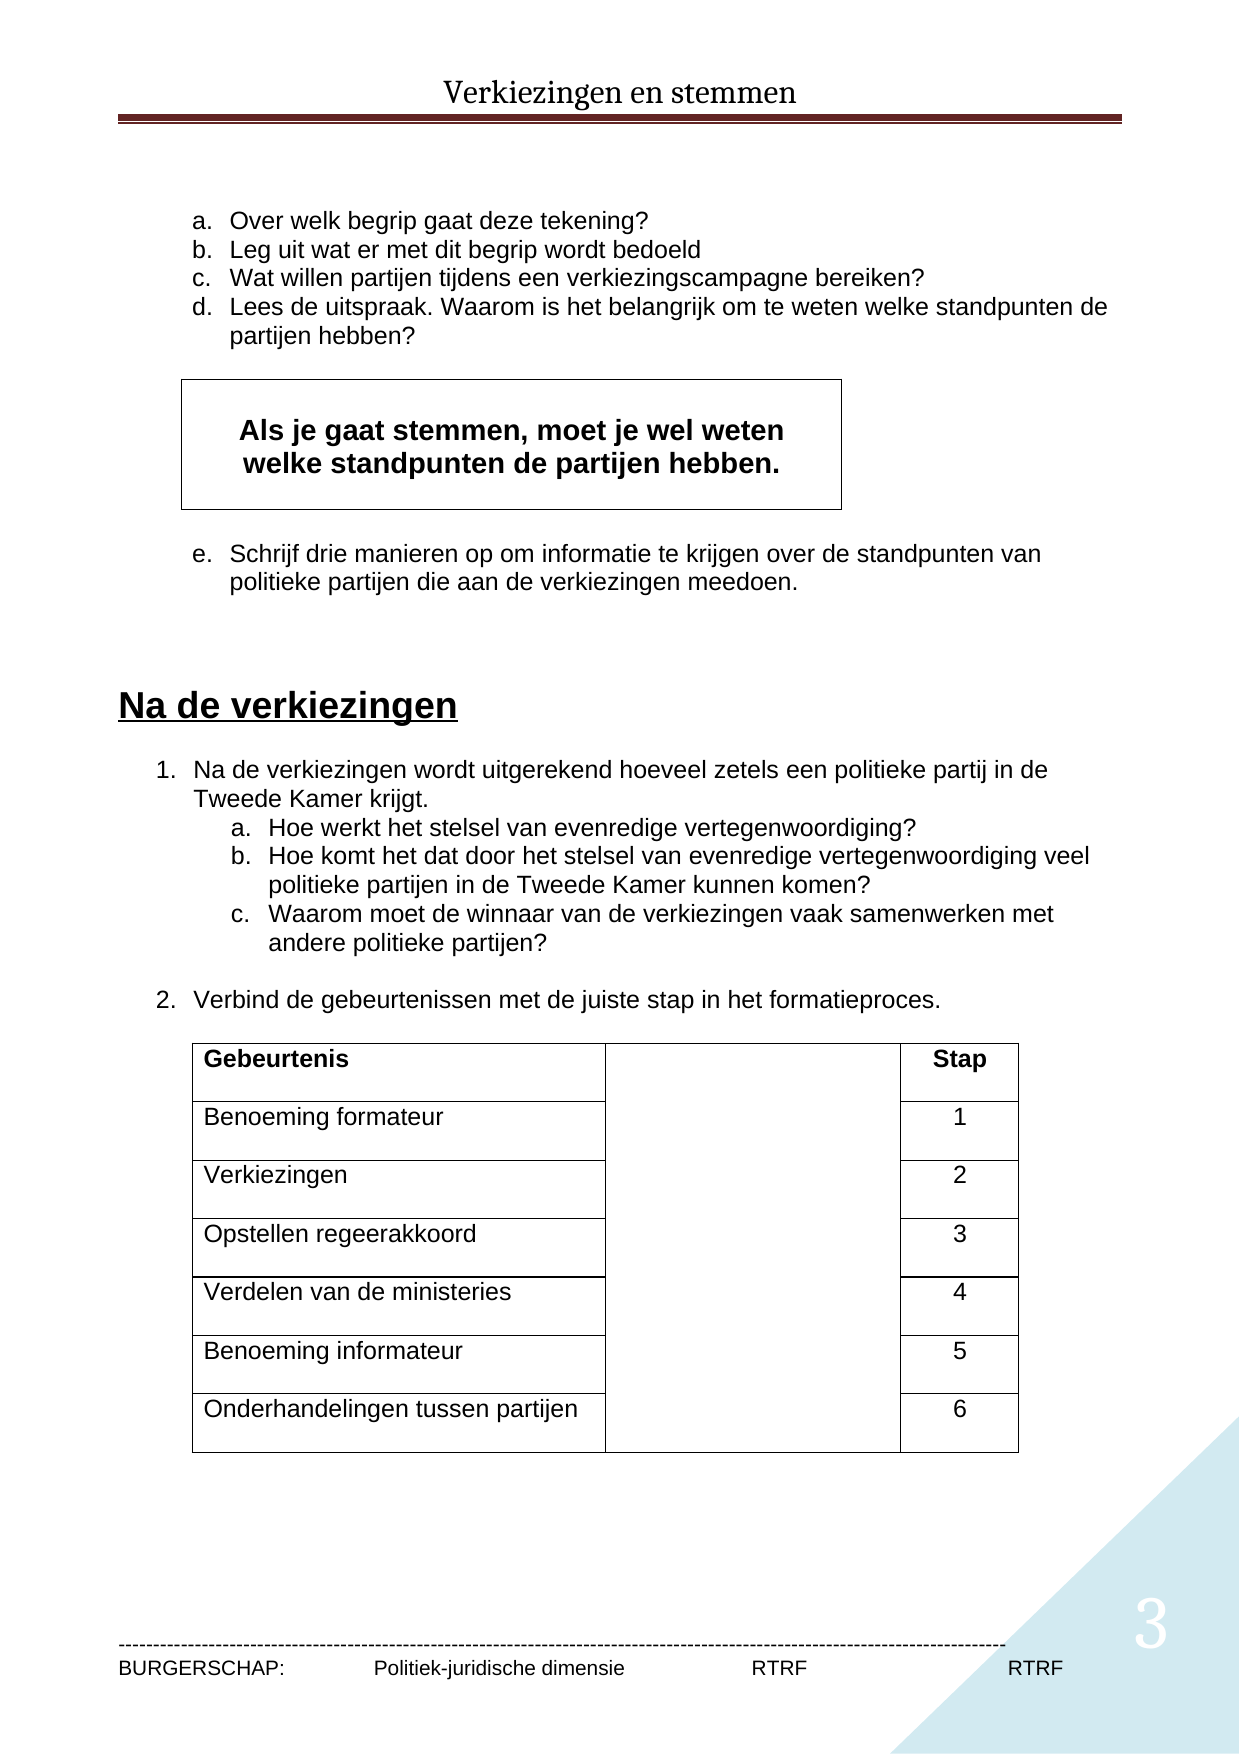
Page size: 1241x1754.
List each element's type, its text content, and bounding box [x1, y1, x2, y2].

table_header Als je gaat stemmen, moet je wel weten welke standpunten de partijen hebben. [182, 380, 841, 509]
table_header Stap [901, 1044, 1018, 1101]
table_cell 1 [901, 1102, 1018, 1159]
list Na de verkiezingen wordt uitgerekend hoeveel zetels een politieke partij in de Tweede Kamer krijgt. [156, 755, 1122, 813]
list Wat willen partijen tijdens een verkiezingscampagne bereiken? [192, 263, 1122, 292]
table_cell Opstellen regeerakkoord [193, 1219, 605, 1276]
list Leg uit wat er met dit begrip wordt bedoeld [192, 235, 1122, 263]
text Na de verkiezingen [118, 683, 1122, 726]
table_cell Benoeming informateur [193, 1336, 605, 1393]
table_cell 2 [901, 1161, 1018, 1218]
table_cell Verkiezingen [193, 1161, 605, 1218]
list Schrijf drie manieren op om informatie te krijgen over de standpunten van politieke partijen die aan de verkiezingen meedoen. [192, 539, 1122, 625]
table_cell 3 [901, 1219, 1018, 1276]
table_cell Benoeming formateur [193, 1102, 605, 1159]
table_cell 6 [901, 1394, 1018, 1452]
list Over welk begrip gaat deze tekening? [192, 206, 1122, 235]
list Verbind de gebeurtenissen met de juiste stap in het formatieproces. [156, 985, 1122, 1014]
table_cell Onderhandelingen tussen partijen [193, 1394, 605, 1452]
table_header Gebeurtenis [193, 1044, 605, 1101]
list Hoe werkt het stelsel van evenredige vertegenwoordiging? [231, 813, 1122, 841]
list Waarom moet de winnaar van de verkiezingen vaak samenwerken met andere politieke partijen? [231, 899, 1122, 985]
list Lees de uitspraak. Waarom is het belangrijk om te weten welke standpunten de partijen hebben? [192, 292, 1122, 350]
table_cell Verdelen van de ministeries [193, 1278, 605, 1335]
table_cell 4 [901, 1278, 1018, 1335]
table_header [606, 1044, 900, 1452]
table_cell 5 [901, 1336, 1018, 1393]
list Hoe komt het dat door het stelsel van evenredige vertegenwoordiging veel politieke partijen in de Tweede Kamer kunnen komen? [231, 841, 1122, 899]
